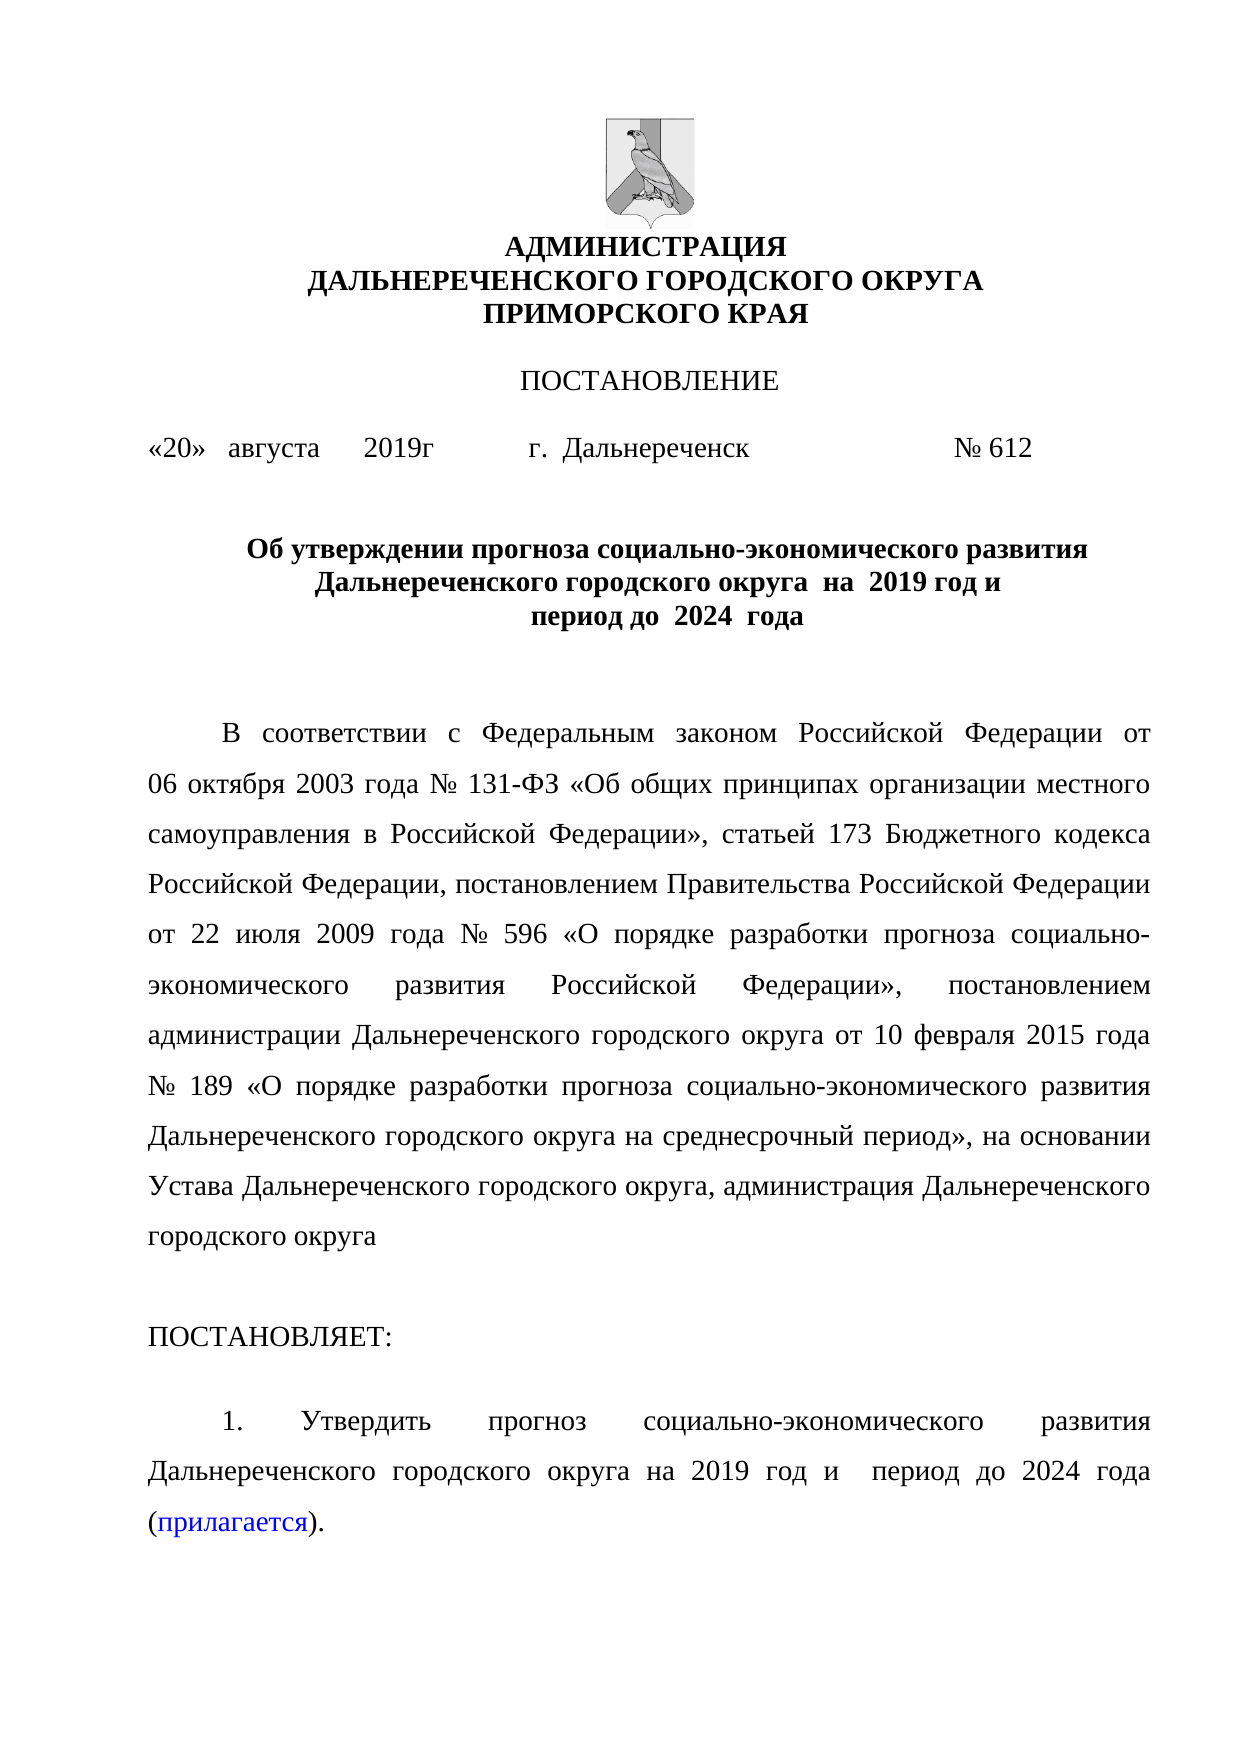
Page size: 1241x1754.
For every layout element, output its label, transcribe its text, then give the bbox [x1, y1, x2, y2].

text 1. Утвердить прогноз социально-экономического развития Дальнереченского городского округа на 2019 год и период до 2024 года (прилагается). [148, 1403, 1152, 1537]
text период до 2024 года [183, 598, 1133, 632]
text ПОСТАНОВЛЕНИЕ [148, 363, 1152, 397]
text АДМИНИСТРАЦИЯ [148, 229, 1144, 263]
text «20» августа 2019г г. Дальнереченск № 612 [148, 430, 1152, 464]
picture [605, 118, 695, 229]
text ДАЛЬНЕРЕЧЕНСКОГО ГОРОДСКОГО ОКРУГА [148, 263, 1144, 296]
text ПРИМОРСКОГО КРАЯ [148, 296, 1144, 330]
text В соответствии с Федеральным законом Российской Федерации от 06 октября 2003 года № 131-ФЗ «Об общих принципах организации местного самоуправления в Российской Федерации», статьей 173 Бюджетного кодекса Российской Федерации, постановлением Правительства Российской Федерации от 22 июля 2009 года № 596 «О порядке разработки прогноза социально-экономического развития Российской Федерации», постановлением администрации Дальнереченского городского округа от 10 февраля 2015 года № 189 «О порядке разработки прогноза социально-экономического развития Дальнереченского городского округа на среднесрочный период», на основании Устава Дальнереченского городского округа, администрация Дальнереченского городского округа [148, 715, 1152, 1252]
text Об утверждении прогноза социально-экономического развития Дальнереченского городского округа на 2019 год и [183, 531, 1133, 598]
text ПОСТАНОВЛЯЕТ: [148, 1319, 1152, 1353]
